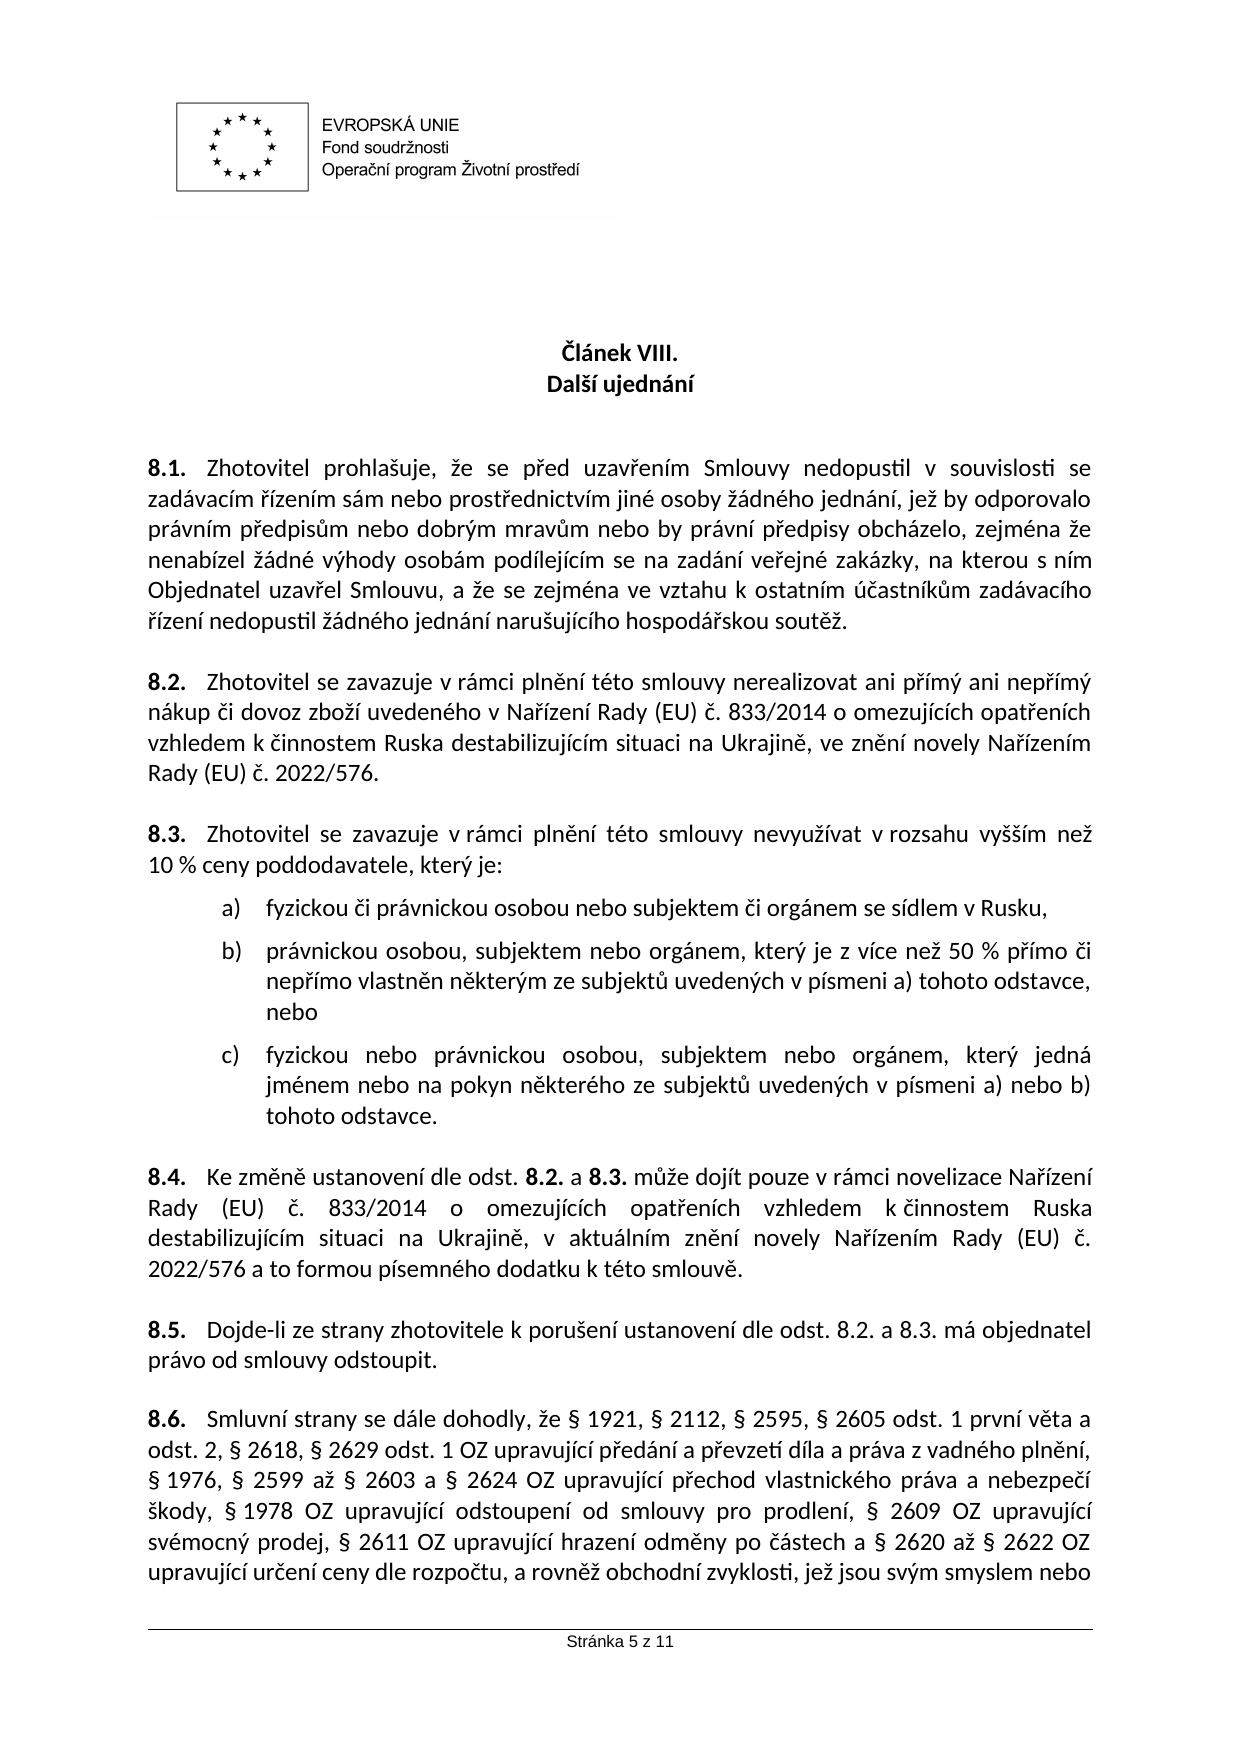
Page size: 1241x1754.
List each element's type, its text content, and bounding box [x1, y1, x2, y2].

subtitle Článek VIII. [148, 337, 1093, 368]
picture [147, 73, 617, 221]
list Zhotovitel prohlašuje, že se před uzavřením Smlouvy nedopustil v souvislosti se zadávacím řízením sám nebo prostřednictvím jiné osoby žádného jednání, jež by odporovalo právním předpisům nebo dobrým mravům nebo by právní předpisy obcházelo, zejména že nenabízel žádné výhody osobám podílejícím se na zadání veřejné zakázky, na kterou s ním Objednatel uzavřel Smlouvu, a že se zejména ve vztahu k ostatním účastníkům zadávacího řízení nedopustil žádného jednání narušujícího hospodářskou soutěž. [148, 452, 1093, 635]
list fyzickou či právnickou osobou nebo subjektem či orgánem se sídlem v Rusku, [221, 892, 1093, 922]
list Ke změně ustanovení dle odst. 8.2. a 8.3. může dojít pouze v rámci novelizace Nařízení Rady (EU) č. 833/2014 o omezujících opatřeních vzhledem k činnostem Ruska destabilizujícím situaci na Ukrajině, v aktuálním znění novely Nařízením Rady (EU) č. 2022/576 a to formou písemného dodatku k této smlouvě. [148, 1161, 1093, 1283]
list fyzickou nebo právnickou osobou, subjektem nebo orgánem, který jedná jménem nebo na pokyn některého ze subjektů uvedených v písmeni a) nebo b) tohoto odstavce. [221, 1039, 1093, 1131]
list právnickou osobou, subjektem nebo orgánem, který je z více než 50 % přímo či nepřímo vlastněn některým ze subjektů uvedených v písmeni a) tohoto odstavce, nebo [221, 935, 1093, 1027]
list Dojde-li ze strany zhotovitele k porušení ustanovení dle odst. 8.2. a 8.3. má objednatel právo od smlouvy odstoupit. [148, 1314, 1093, 1375]
subtitle Další ujednání [148, 368, 1093, 398]
list Zhotovitel se zavazuje v rámci plnění této smlouvy nevyužívat v rozsahu vyšším než 10 % ceny poddodavatele, který je: [148, 818, 1093, 879]
list Zhotovitel se zavazuje v rámci plnění této smlouvy nerealizovat ani přímý ani nepřímý nákup či dovoz zboží uvedeného v Nařízení Rady (EU) č. 833/2014 o omezujících opatřeních vzhledem k činnostem Ruska destabilizujícím situaci na Ukrajině, ve znění novely Nařízením Rady (EU) č. 2022/576. [148, 666, 1093, 788]
